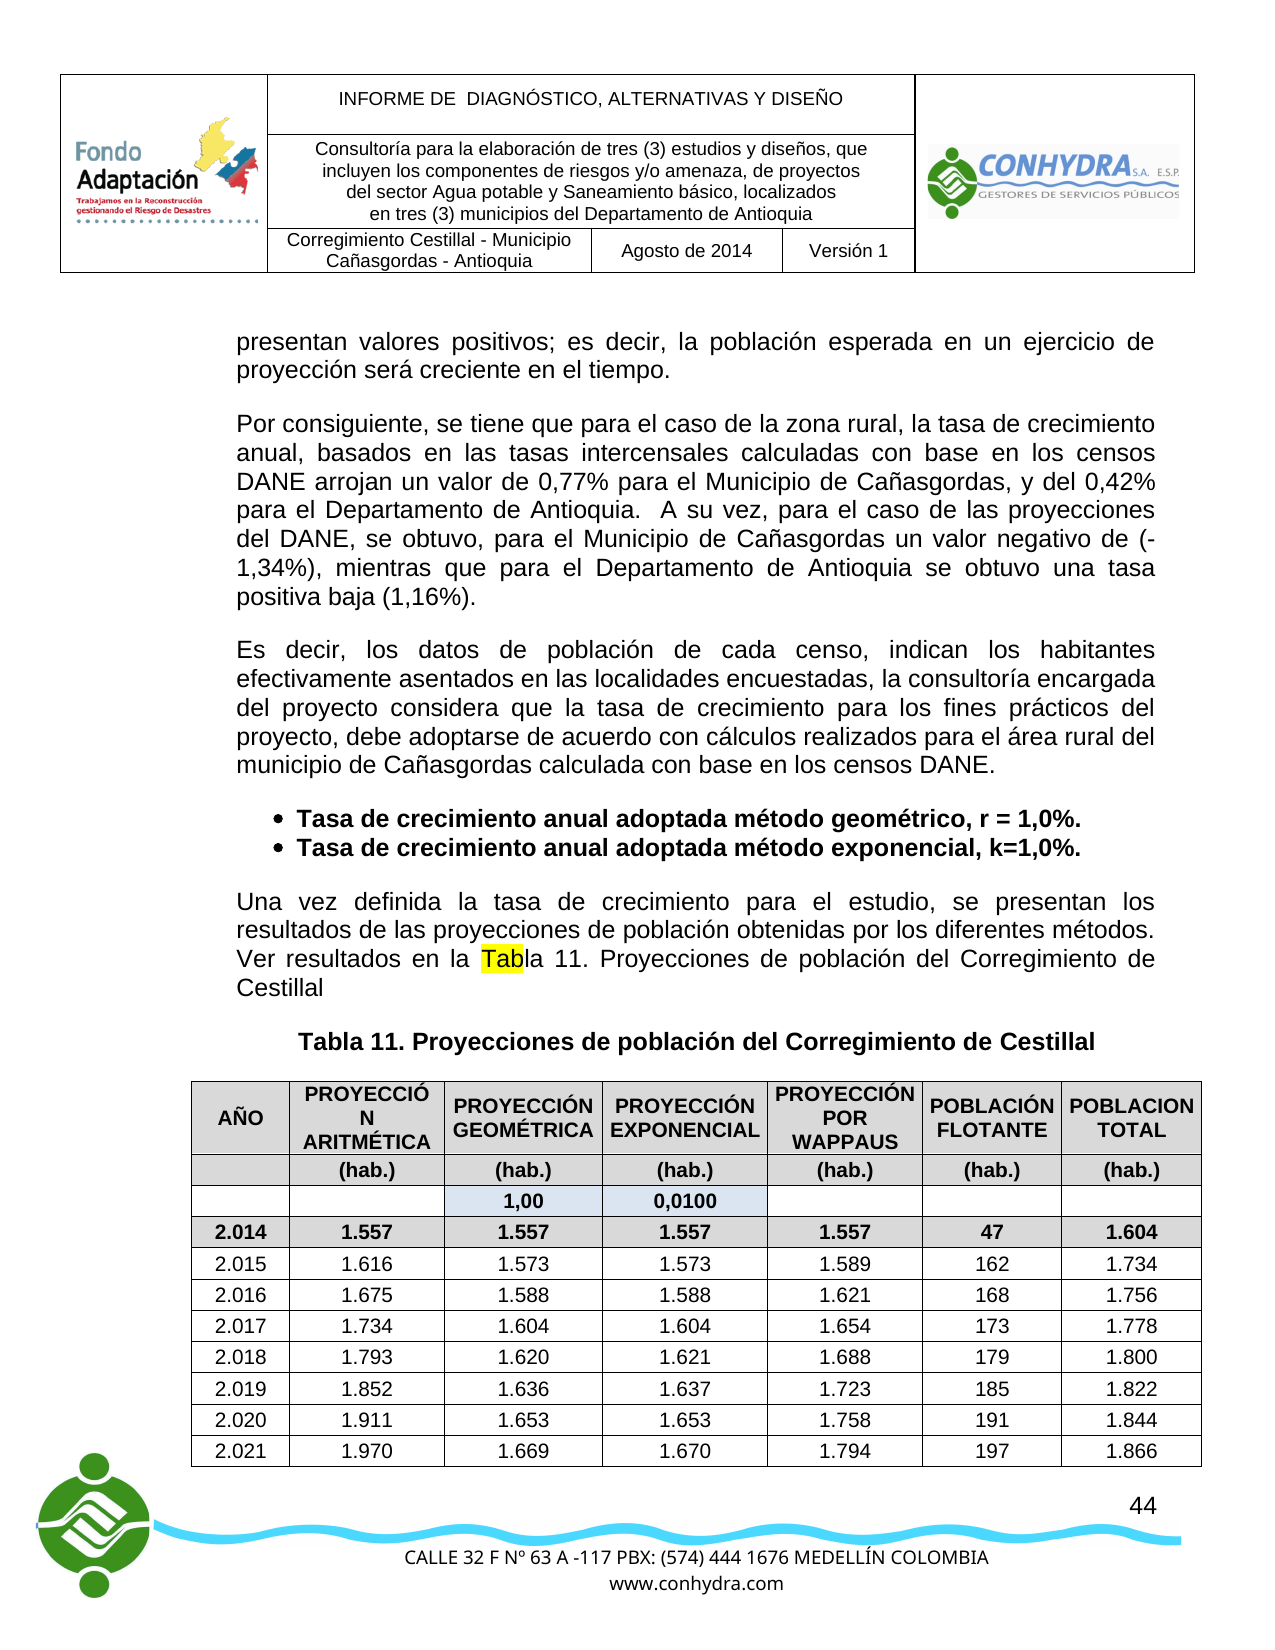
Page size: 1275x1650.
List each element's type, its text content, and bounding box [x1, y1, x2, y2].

table_cell 2.016 [192, 1280, 289, 1310]
table_cell (hab.) [1062, 1155, 1201, 1185]
picture [35, 1447, 150, 1598]
table_cell 1.844 [1062, 1405, 1201, 1435]
table_cell 1.970 [290, 1436, 444, 1466]
table_cell 168 [923, 1280, 1061, 1310]
table_cell 1.588 [445, 1280, 602, 1310]
table_cell 1.621 [768, 1280, 922, 1310]
table_header PROYECCIÓN POR WAPPAUS [768, 1082, 922, 1153]
picture [76, 111, 259, 224]
table_cell 1.822 [1062, 1373, 1201, 1403]
table_cell 1.620 [445, 1342, 602, 1372]
table_cell 1.778 [1062, 1311, 1201, 1341]
table_cell 1.557 [290, 1217, 444, 1247]
list Tasa de crecimiento anual adoptada método exponencial, k=1,0%. [274, 833, 1157, 862]
table_cell 2.017 [192, 1311, 289, 1341]
table_cell 162 [923, 1248, 1061, 1278]
table_cell 1.734 [1062, 1248, 1201, 1278]
table_cell 47 [923, 1217, 1061, 1247]
table_cell 1.604 [603, 1311, 767, 1341]
table_cell 1.557 [445, 1217, 602, 1247]
table_cell [1062, 1186, 1201, 1216]
table_cell (hab.) [603, 1155, 767, 1185]
table_cell 2.014 [192, 1217, 289, 1247]
table_cell 0,0100 [603, 1186, 767, 1216]
table_header AÑO [192, 1082, 289, 1153]
table_cell 2.019 [192, 1373, 289, 1403]
table_header POBLACION TOTAL [1062, 1082, 1201, 1153]
table_cell 179 [923, 1342, 1061, 1372]
table_cell 1.675 [290, 1280, 444, 1310]
table_cell 1,00 [445, 1186, 602, 1216]
table_cell 2.021 [192, 1436, 289, 1466]
table_cell 2.020 [192, 1405, 289, 1435]
table_cell 1.589 [768, 1248, 922, 1278]
text Tabla 11. Proyecciones de población del Corregimiento de Cestillal [236, 1027, 1157, 1056]
table_cell (hab.) [290, 1155, 444, 1185]
table_cell 1.653 [445, 1405, 602, 1435]
table_cell 1.637 [603, 1373, 767, 1403]
table_cell [192, 1186, 289, 1216]
table_cell 1.557 [603, 1217, 767, 1247]
table_cell 1.573 [445, 1248, 602, 1278]
table_cell 1.670 [603, 1436, 767, 1466]
table_cell 1.800 [1062, 1342, 1201, 1372]
table_cell 1.557 [768, 1217, 922, 1247]
text Por consiguiente, se tiene que para el caso de la zona rural, la tasa de crecimiento anual, basados en las tasas intercensales calculadas con base en los censos DANE arrojan un valor de 0,77% para el Municipio de Cañasgordas, y del 0,42% para el Departamento de Antioquia. A su vez, para el caso de las proyecciones del DANE, se obtuvo, para el Municipio de Cañasgordas un valor negativo de (-1,34%), mientras que para el Departamento de Antioquia se obtuvo una tasa positiva baja (1,16%). [236, 409, 1157, 610]
table_cell 1.621 [603, 1342, 767, 1372]
table_cell 2.018 [192, 1342, 289, 1372]
table_cell 1.653 [603, 1405, 767, 1435]
table_cell 1.688 [768, 1342, 922, 1372]
table_cell 1.911 [290, 1405, 444, 1435]
table_cell 185 [923, 1373, 1061, 1403]
text Una vez definida la tasa de crecimiento para el estudio, se presentan los resultados de las proyecciones de población obtenidas por los diferentes métodos. Ver resultados en la Tabla 11. Proyecciones de población del Corregimiento de Cestillal [236, 887, 1157, 1002]
table_cell 1.573 [603, 1248, 767, 1278]
list Tasa de crecimiento anual adoptada método geométrico, r = 1,0%. [274, 804, 1157, 833]
table_cell (hab.) [923, 1155, 1061, 1185]
table_cell 1.794 [768, 1436, 922, 1466]
table_cell (hab.) [445, 1155, 602, 1185]
table_cell 1.734 [290, 1311, 444, 1341]
table_header PROYECCIÓN ARITMÉTICA [290, 1082, 444, 1153]
table_cell 1.669 [445, 1436, 602, 1466]
text Es decir, los datos de población de cada censo, indican los habitantes efectivamente asentados en las localidades encuestadas, la consultoría encargada del proyecto considera que la tasa de crecimiento para los fines prácticos del proyecto, debe adoptarse de acuerdo con cálculos realizados para el área rural del municipio de Cañasgordas calculada con base en los censos DANE. [236, 635, 1157, 779]
table_cell 1.758 [768, 1405, 922, 1435]
table_cell 1.636 [445, 1373, 602, 1403]
table_cell 197 [923, 1436, 1061, 1466]
table_cell [923, 1186, 1061, 1216]
table_cell [290, 1186, 444, 1216]
table_cell (hab.) [768, 1155, 922, 1185]
table_cell 2.015 [192, 1248, 289, 1278]
table_cell 1.852 [290, 1373, 444, 1403]
table_header PROYECCIÓN EXPONENCIAL [603, 1082, 767, 1153]
table_cell 1.866 [1062, 1436, 1201, 1466]
table_cell 1.793 [290, 1342, 444, 1372]
table_header PROYECCIÓN GEOMÉTRICA [445, 1082, 602, 1153]
table_cell 1.588 [603, 1280, 767, 1310]
table_cell 1.604 [1062, 1217, 1201, 1247]
table_cell 1.616 [290, 1248, 444, 1278]
table_cell [768, 1186, 922, 1216]
table_cell 1.756 [1062, 1280, 1201, 1310]
picture [153, 1519, 1182, 1546]
table_cell 1.723 [768, 1373, 922, 1403]
table_cell 1.604 [445, 1311, 602, 1341]
table_header POBLACIÓN FLOTANTE [923, 1082, 1061, 1153]
table_cell 1.654 [768, 1311, 922, 1341]
table_cell 173 [923, 1311, 1061, 1341]
table_cell 191 [923, 1405, 1061, 1435]
table_cell [192, 1155, 289, 1185]
picture [927, 144, 1179, 219]
